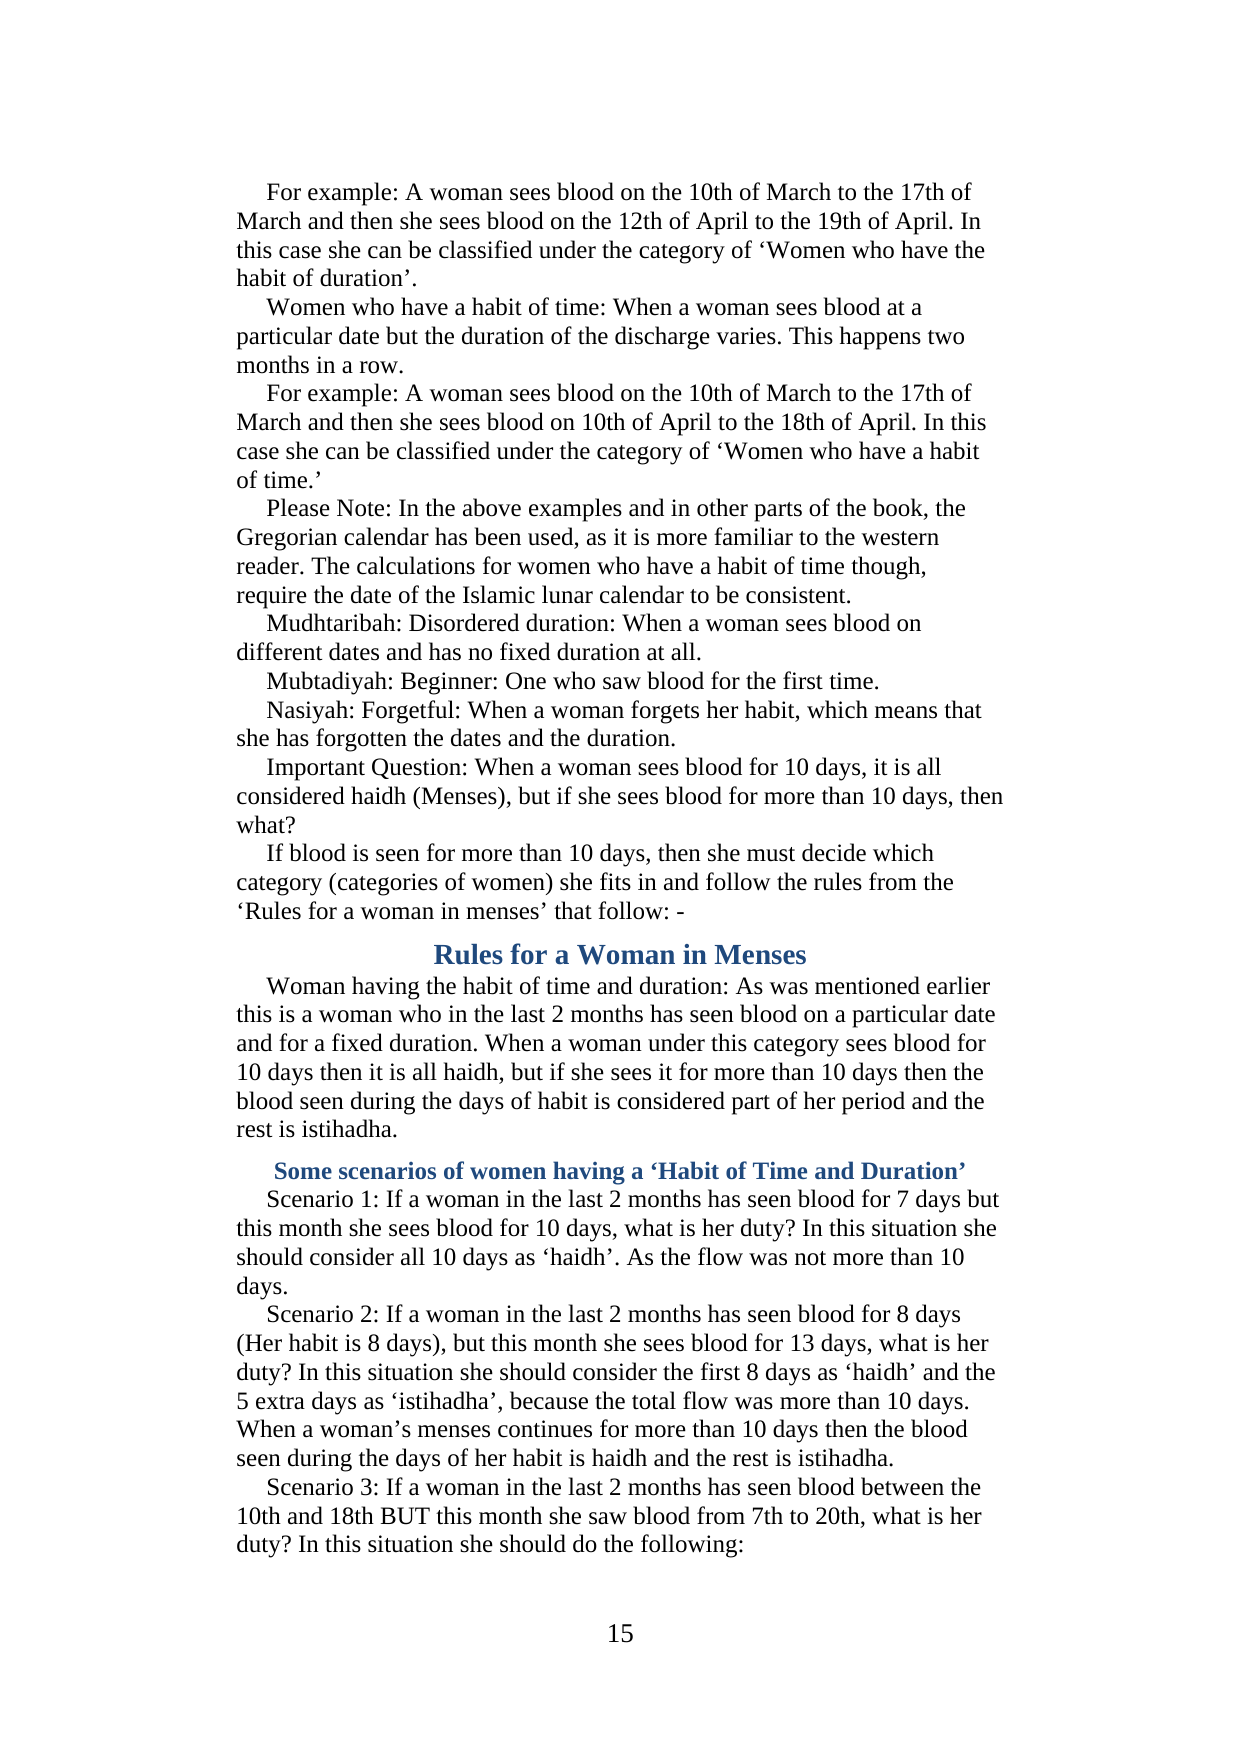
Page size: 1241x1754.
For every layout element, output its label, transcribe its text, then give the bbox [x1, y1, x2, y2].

text Women who have a habit of time: When a woman sees blood at a particular date but the duration of the discharge varies. This happens two months in a row. [236, 292, 1004, 378]
subtitle Some scenarios of women having a ‘Habit of Time and Duration’ [236, 1156, 1004, 1184]
text For example: A woman sees blood on the 10th of March to the 17th of March and then she sees blood on the 12th of April to the 19th of April. In this case she can be classified under the category of ‘Women who have the habit of duration’. [236, 177, 1004, 292]
text Nasiyah: Forgetful: When a woman forgets her habit, which means that she has forgotten the dates and the duration. [236, 695, 1004, 752]
text Woman having the habit of time and duration: As was mentioned earlier this is a woman who in the last 2 months has seen blood on a particular date and for a fixed duration. When a woman under this category sees blood for 10 days then it is all haidh, but if she sees it for more than 10 days then the blood seen during the days of habit is considered part of her period and the rest is istihadha. [236, 971, 1004, 1143]
text Scenario 1: If a woman in the last 2 months has seen blood for 7 days but this month she sees blood for 10 days, what is her duty? In this situation she should consider all 10 days as ‘haidh’. As the flow was not more than 10 days. [236, 1184, 1004, 1299]
subtitle Rules for a Woman in Menses [236, 937, 1004, 971]
text Scenario 2: If a woman in the last 2 months has seen blood for 8 days (Her habit is 8 days), but this month she sees blood for 13 days, what is her duty? In this situation she should consider the first 8 days as ‘haidh’ and the 5 extra days as ‘istihadha’, because the total flow was more than 10 days. When a woman’s menses continues for more than 10 days then the blood seen during the days of her habit is haidh and the rest is istihadha. [236, 1299, 1004, 1472]
text Please Note: In the above examples and in other parts of the book, the Gregorian calendar has been used, as it is more familiar to the western reader. The calculations for women who have a habit of time though, require the date of the Islamic lunar calendar to be consistent. [236, 493, 1004, 608]
text Mudhtaribah: Disordered duration: When a woman sees blood on different dates and has no fixed duration at all. [236, 608, 1004, 666]
text If blood is seen for more than 10 days, then she must decide which category (categories of women) she fits in and follow the rules from the ‘Rules for a woman in menses’ that follow: - [236, 838, 1004, 925]
text Scenario 3: If a woman in the last 2 months has seen blood between the 10th and 18th BUT this month she saw blood from 7th to 20th, what is her duty? In this situation she should do the following: [236, 1472, 1004, 1558]
text Important Question: When a woman sees blood for 10 days, it is all considered haidh (Menses), but if she sees blood for more than 10 days, then what? [236, 752, 1004, 838]
text For example: A woman sees blood on the 10th of March to the 17th of March and then she sees blood on 10th of April to the 18th of April. In this case she can be classified under the category of ‘Women who have a habit of time.’ [236, 378, 1004, 493]
text Mubtadiyah: Beginner: One who saw blood for the first time. [236, 666, 1004, 695]
